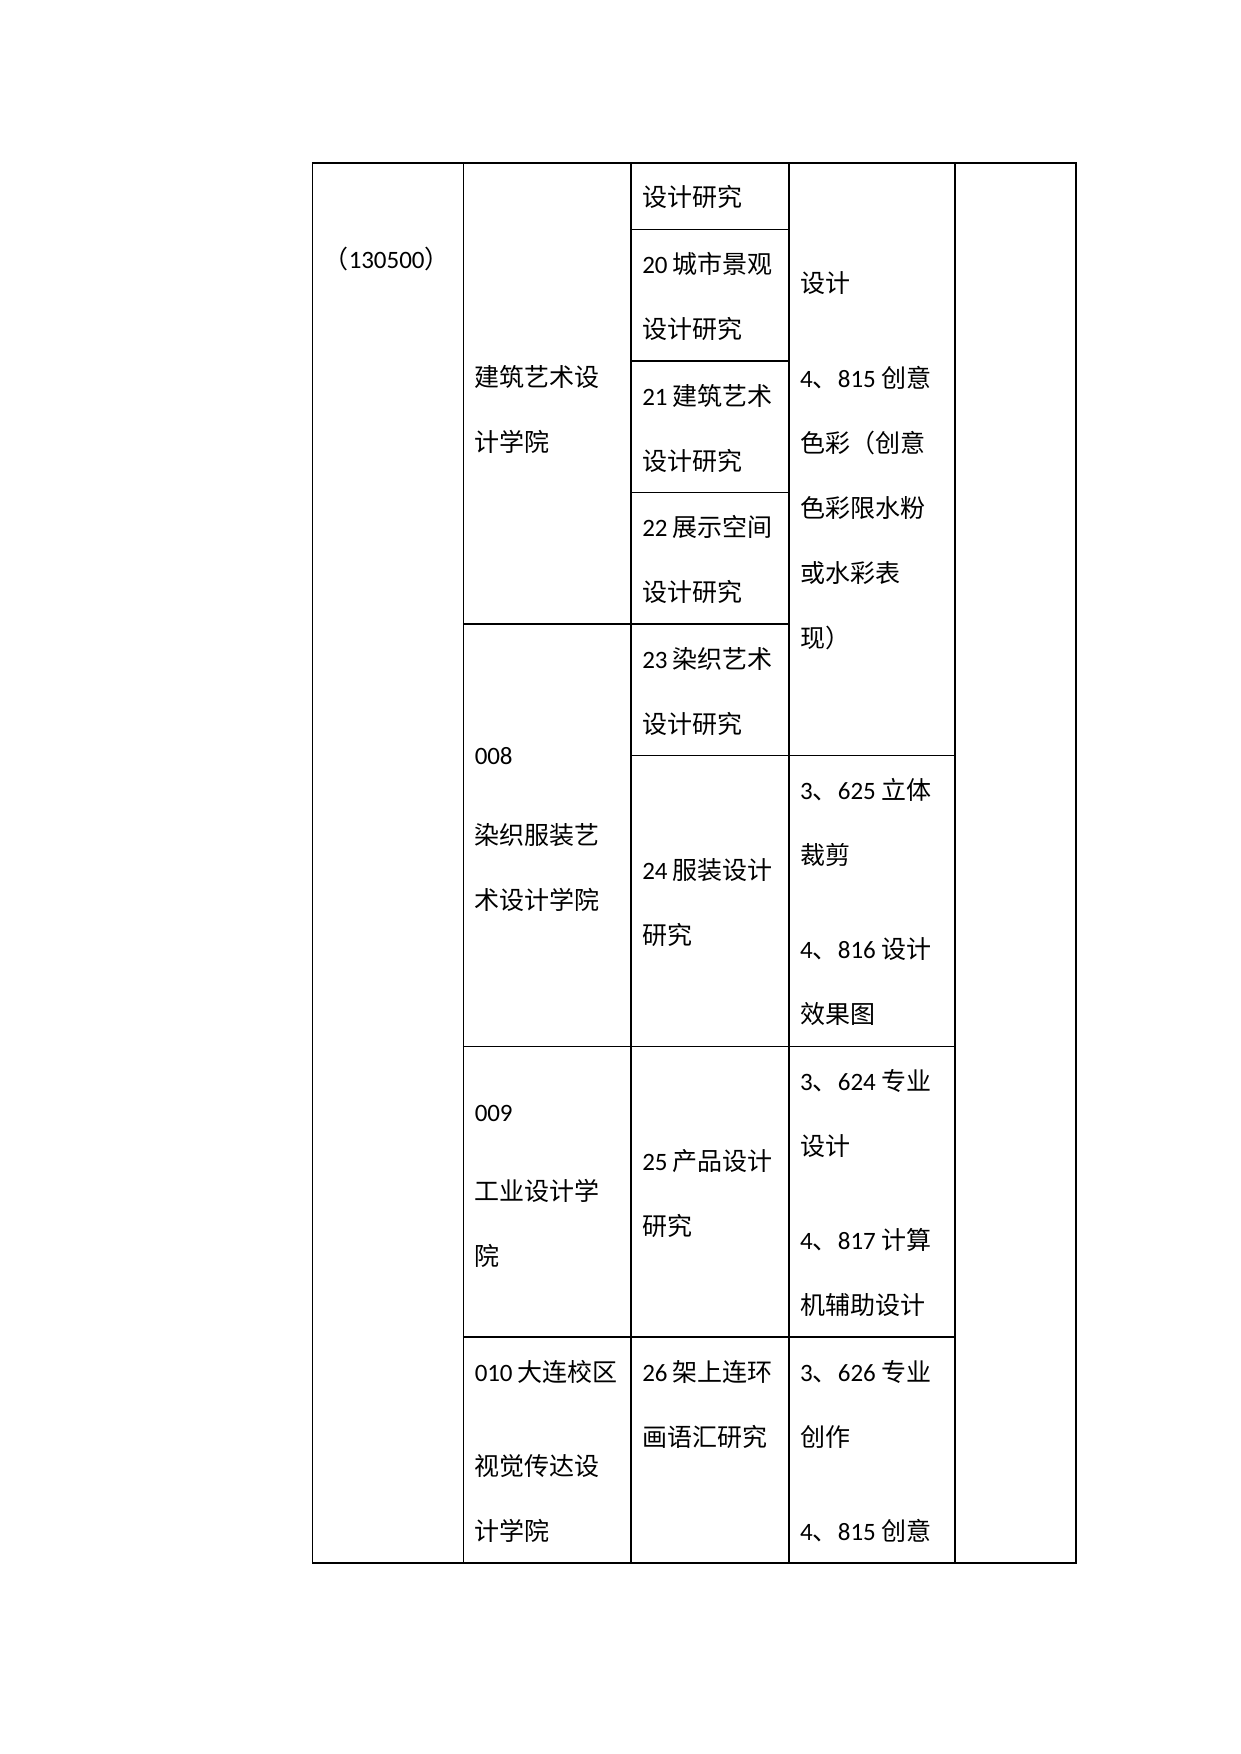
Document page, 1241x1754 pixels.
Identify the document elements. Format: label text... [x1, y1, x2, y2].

table_cell 009 工业设计学院 [464, 1047, 630, 1336]
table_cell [790, 164, 954, 755]
table_cell 20城市景观设计研究 [632, 230, 788, 360]
table_cell 23染织艺术设计研究 [632, 625, 788, 755]
table_cell 3、625立体裁剪 4、816设计效果图 [790, 756, 954, 1046]
table_cell 设计学 （130500） [313, 164, 463, 1562]
table_cell 21建筑艺术设计研究 [632, 362, 788, 492]
table_cell 26架上连环画语汇研究 [632, 1338, 788, 1562]
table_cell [790, 1338, 954, 1562]
table_cell 007 建筑艺术设计学院 [464, 164, 630, 623]
table_cell 008 染织服装艺术设计学院 [464, 625, 630, 1046]
table_cell 22展示空间设计研究 [632, 493, 788, 623]
table_cell 24服装设计研究 [632, 756, 788, 1046]
table_cell 25产品设计研究 [632, 1047, 788, 1336]
table_cell 010大连校区 视觉传达设计学院 [464, 1338, 630, 1562]
table_cell 3、624专业设计 4、817计算机辅助设计 [790, 1047, 954, 1336]
table_cell 19环境艺术设计研究 [632, 164, 788, 228]
